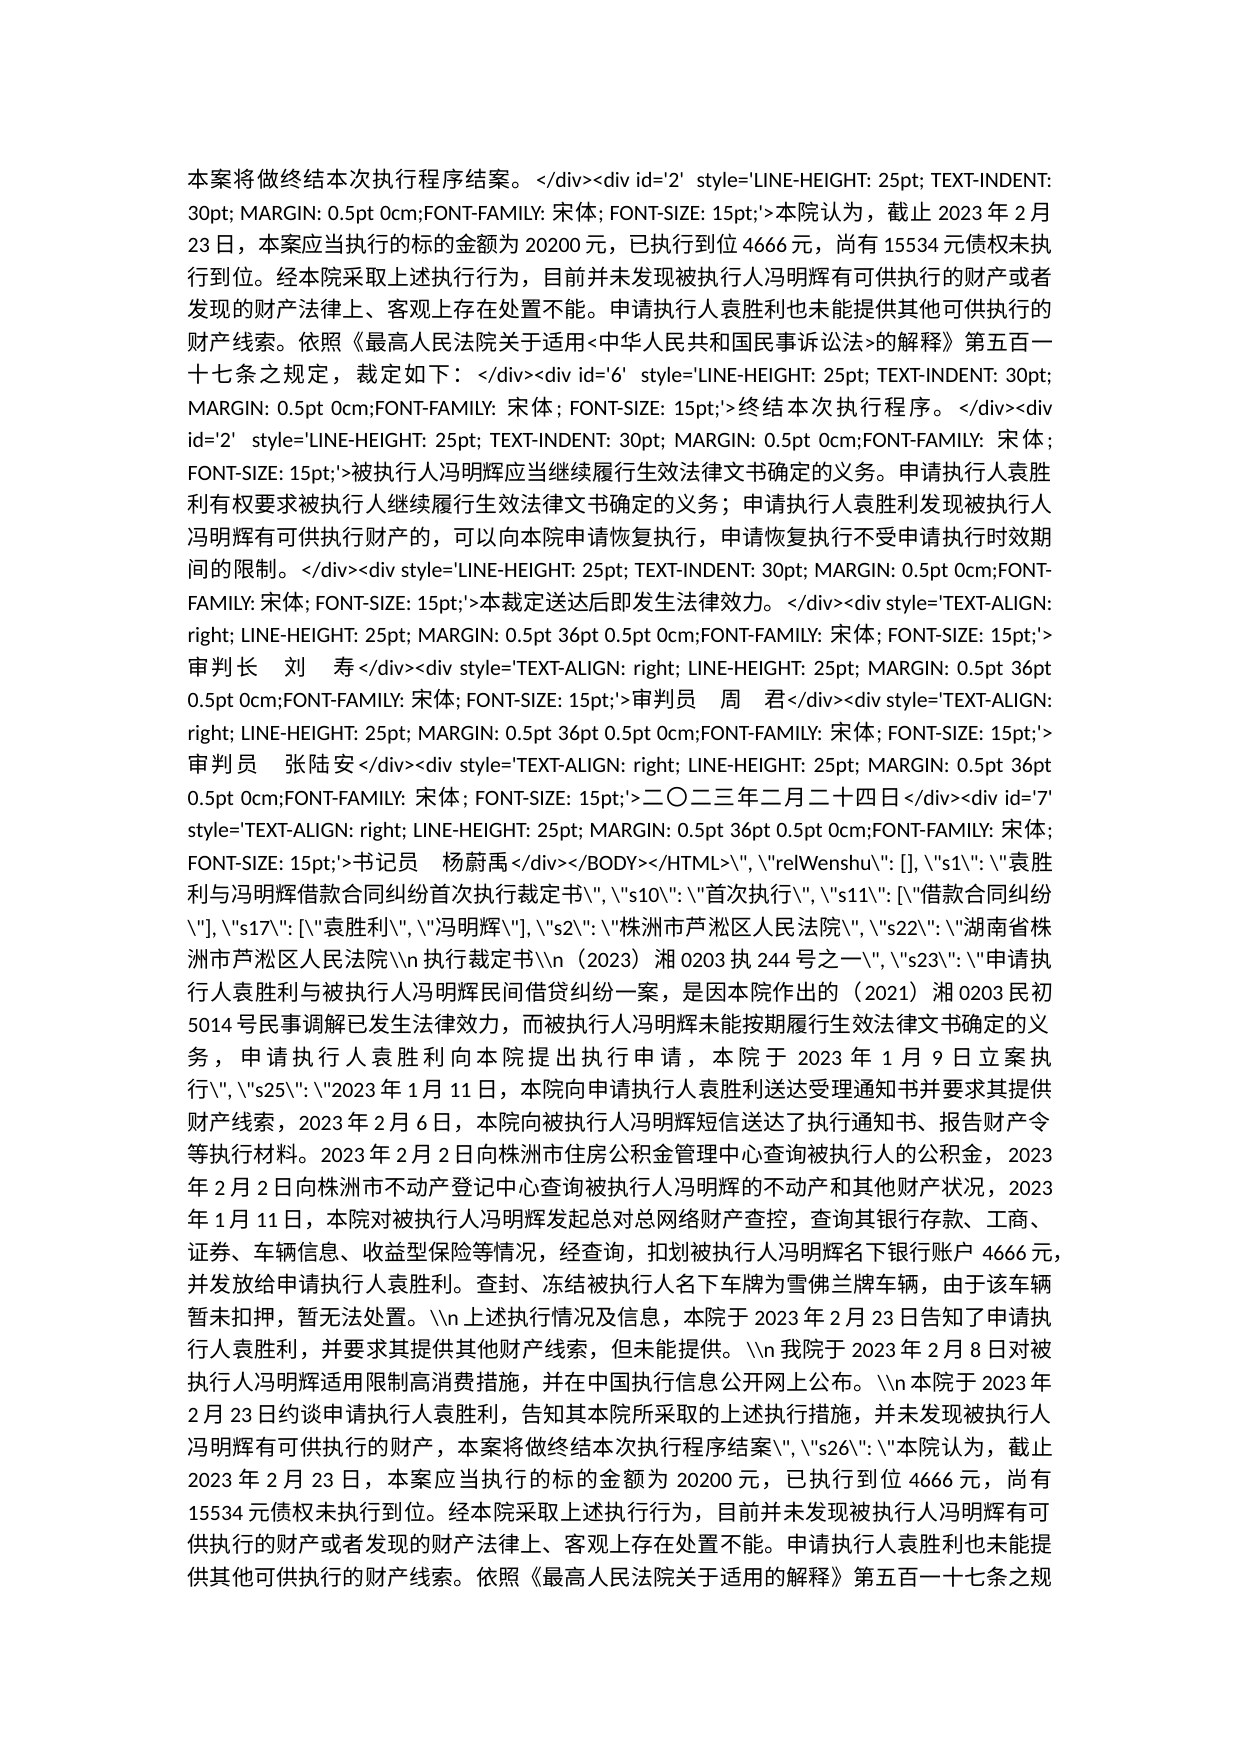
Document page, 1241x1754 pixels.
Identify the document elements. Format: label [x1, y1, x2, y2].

text [187, 162, 1053, 1592]
